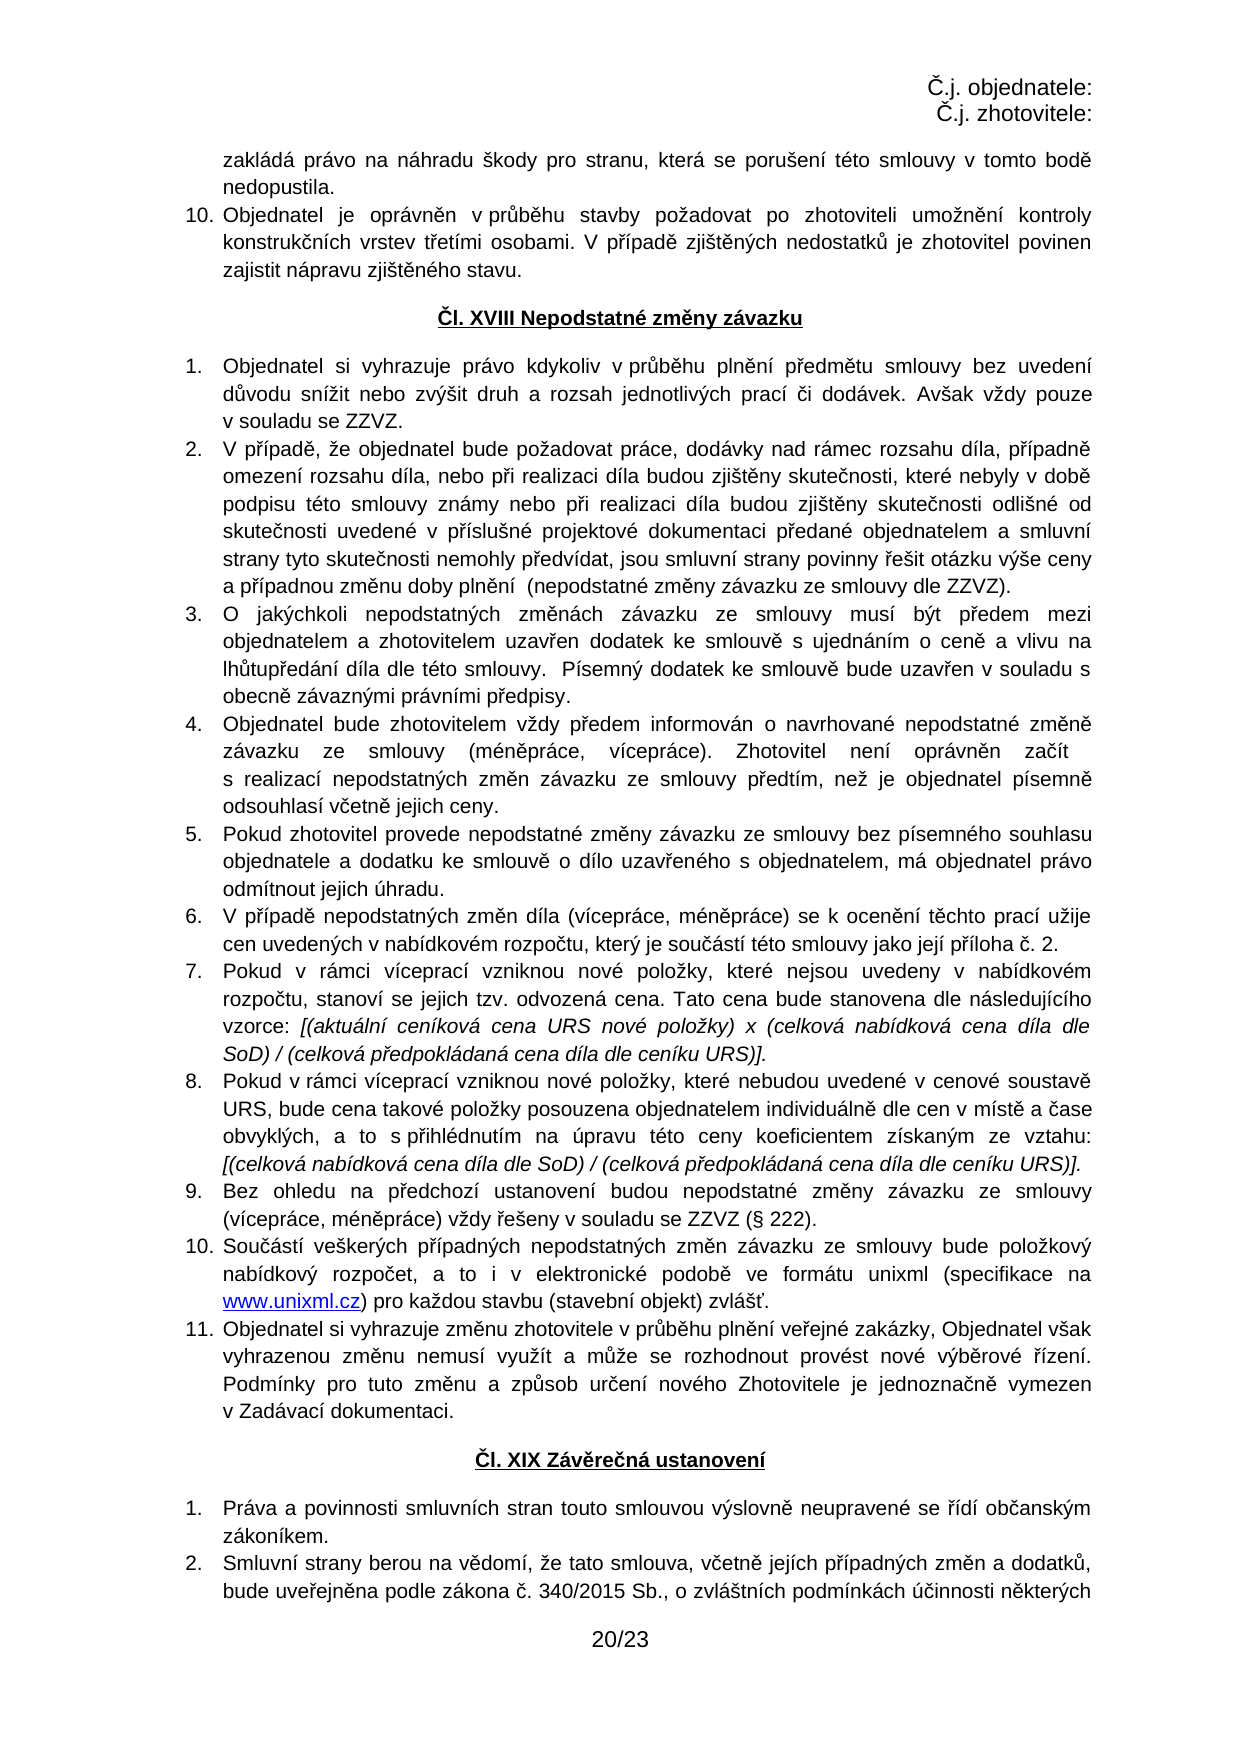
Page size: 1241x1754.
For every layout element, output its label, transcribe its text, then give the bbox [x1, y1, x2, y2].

list V případě, že objednatel bude požadovat práce, dodávky nad rámec rozsahu díla, případně omezení rozsahu díla, nebo při realizaci díla budou zjištěny skutečnosti, které nebyly v době podpisu této smlouvy známy nebo při realizaci díla budou zjištěny skutečnosti odlišné od skutečnosti uvedené v příslušné projektové dokumentaci předané objednatelem a smluvní strany tyto skutečnosti nemohly předvídat, jsou smluvní strany povinny řešit otázku výše ceny a případnou změnu doby plnění (nepodstatné změny závazku ze smlouvy dle ZZVZ). [185, 437, 1093, 598]
text Čl. XIX Závěrečná ustanovení [148, 1448, 1093, 1472]
list Objednatel si vyhrazuje právo kdykoliv v průběhu plnění předmětu smlouvy bez uvedení důvodu snížit nebo zvýšit druh a rozsah jednotlivých prací či dodávek. Avšak vždy pouze v souladu se ZZVZ. [185, 354, 1093, 433]
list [185, 1551, 1093, 1602]
list Součástí veškerých případných nepodstatných změn závazku ze smlouvy bude položkový nabídkový rozpočet, a to i v elektronické podobě ve formátu unixml (specifikace na www.unixml.cz) pro každou stavbu (stavební objekt) zvlášť. [185, 1234, 1093, 1313]
list O jakýchkoli nepodstatných změnách závazku ze smlouvy musí být předem mezi objednatelem a zhotovitelem uzavřen dodatek ke smlouvě s ujednáním o ceně a vlivu na lhůtupředání díla dle této smlouvy. Písemný dodatek ke smlouvě bude uzavřen v souladu s obecně závaznými právními předpisy. [185, 602, 1093, 708]
list Objednatel je oprávněn v průběhu stavby požadovat po zhotoviteli umožnění kontroly konstrukčních vrstev třetími osobami. V případě zjištěných nedostatků je zhotovitel povinen zajistit nápravu zjištěného stavu. [185, 203, 1093, 282]
list V případě nepodstatných změn díla (vícepráce, méněpráce) se k ocenění těchto prací užije cen uvedených v nabídkovém rozpočtu, který je součástí této smlouvy jako její příloha č. 2. [185, 904, 1093, 956]
list Pokud v rámci víceprací vzniknou nové položky, které nebudou uvedené v cenové soustavě URS, bude cena takové položky posouzena objednatelem individuálně dle cen v místě a čase obvyklých, a to s přihlédnutím na úpravu této ceny koeficientem získaným ze vztahu: [(celková nabídková cena díla dle SoD) / (celková předpokládaná cena díla dle ceníku URS)]. [185, 1069, 1093, 1176]
list Pokud v rámci víceprací vzniknou nové položky, které nejsou uvedeny v nabídkovém rozpočtu, stanoví se jejich tzv. odvozená cena. Tato cena bude stanovena dle následujícího vzorce: [(aktuální ceníková cena URS nové položky) x (celková nabídková cena díla dle SoD) / (celková předpokládaná cena díla dle ceníku URS)]. [185, 959, 1093, 1066]
list Pokud zhotovitel provede nepodstatné změny závazku ze smlouvy bez písemného souhlasu objednatele a dodatku ke smlouvě o dílo uzavřeného s objednatelem, má objednatel právo odmítnout jejich úhradu. [185, 822, 1093, 901]
list Objednatel bude zhotovitelem vždy předem informován o navrhované nepodstatné změně závazku ze smlouvy (méněpráce, vícepráce). Zhotovitel není oprávněn začít s realizací nepodstatných změn závazku ze smlouvy předtím, než je objednatel písemně odsouhlasí včetně jejich ceny. [185, 712, 1093, 818]
list Bez ohledu na předchozí ustanovení budou nepodstatné změny závazku ze smlouvy (vícepráce, méněpráce) vždy řešeny v souladu se ZZVZ (§ 222). [185, 1179, 1093, 1231]
list Objednatel si vyhrazuje změnu zhotovitele v průběhu plnění veřejné zakázky, Objednatel však vyhrazenou změnu nemusí využít a může se rozhodnout provést nové výběrové řízení. Podmínky pro tuto změnu a způsob určení nového Zhotovitele je jednoznačně vymezen v Zadávací dokumentaci. [185, 1317, 1093, 1423]
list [185, 148, 1093, 199]
list Práva a povinnosti smluvních stran touto smlouvou výslovně neupravené se řídí občanským zákoníkem. [185, 1496, 1093, 1547]
text Čl. XVIII Nepodstatné změny závazku [148, 306, 1093, 330]
